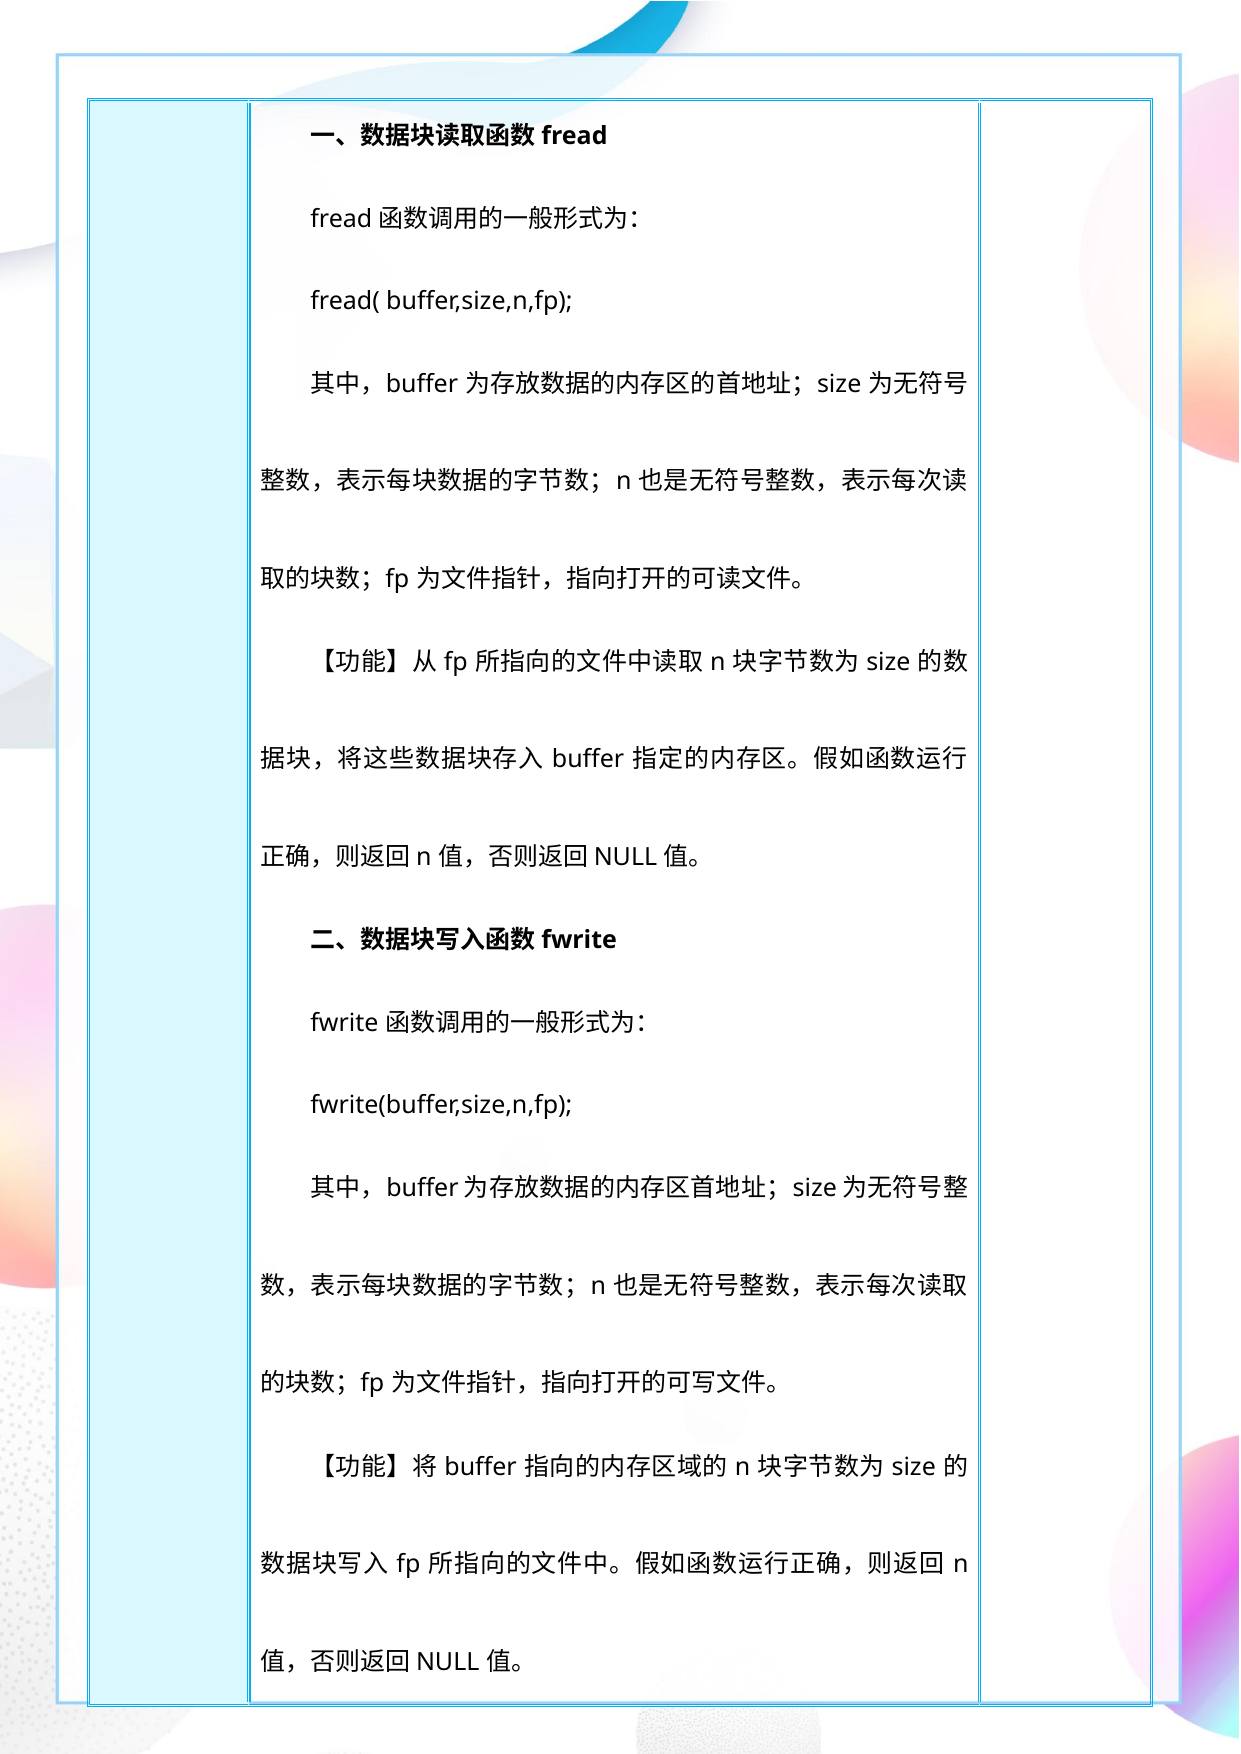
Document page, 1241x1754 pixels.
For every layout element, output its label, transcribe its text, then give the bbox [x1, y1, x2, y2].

picture [0, 1, 1239, 1754]
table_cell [249, 101, 979, 1704]
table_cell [980, 101, 1150, 1704]
table_cell 知识讲解（45min） [90, 99, 249, 1704]
